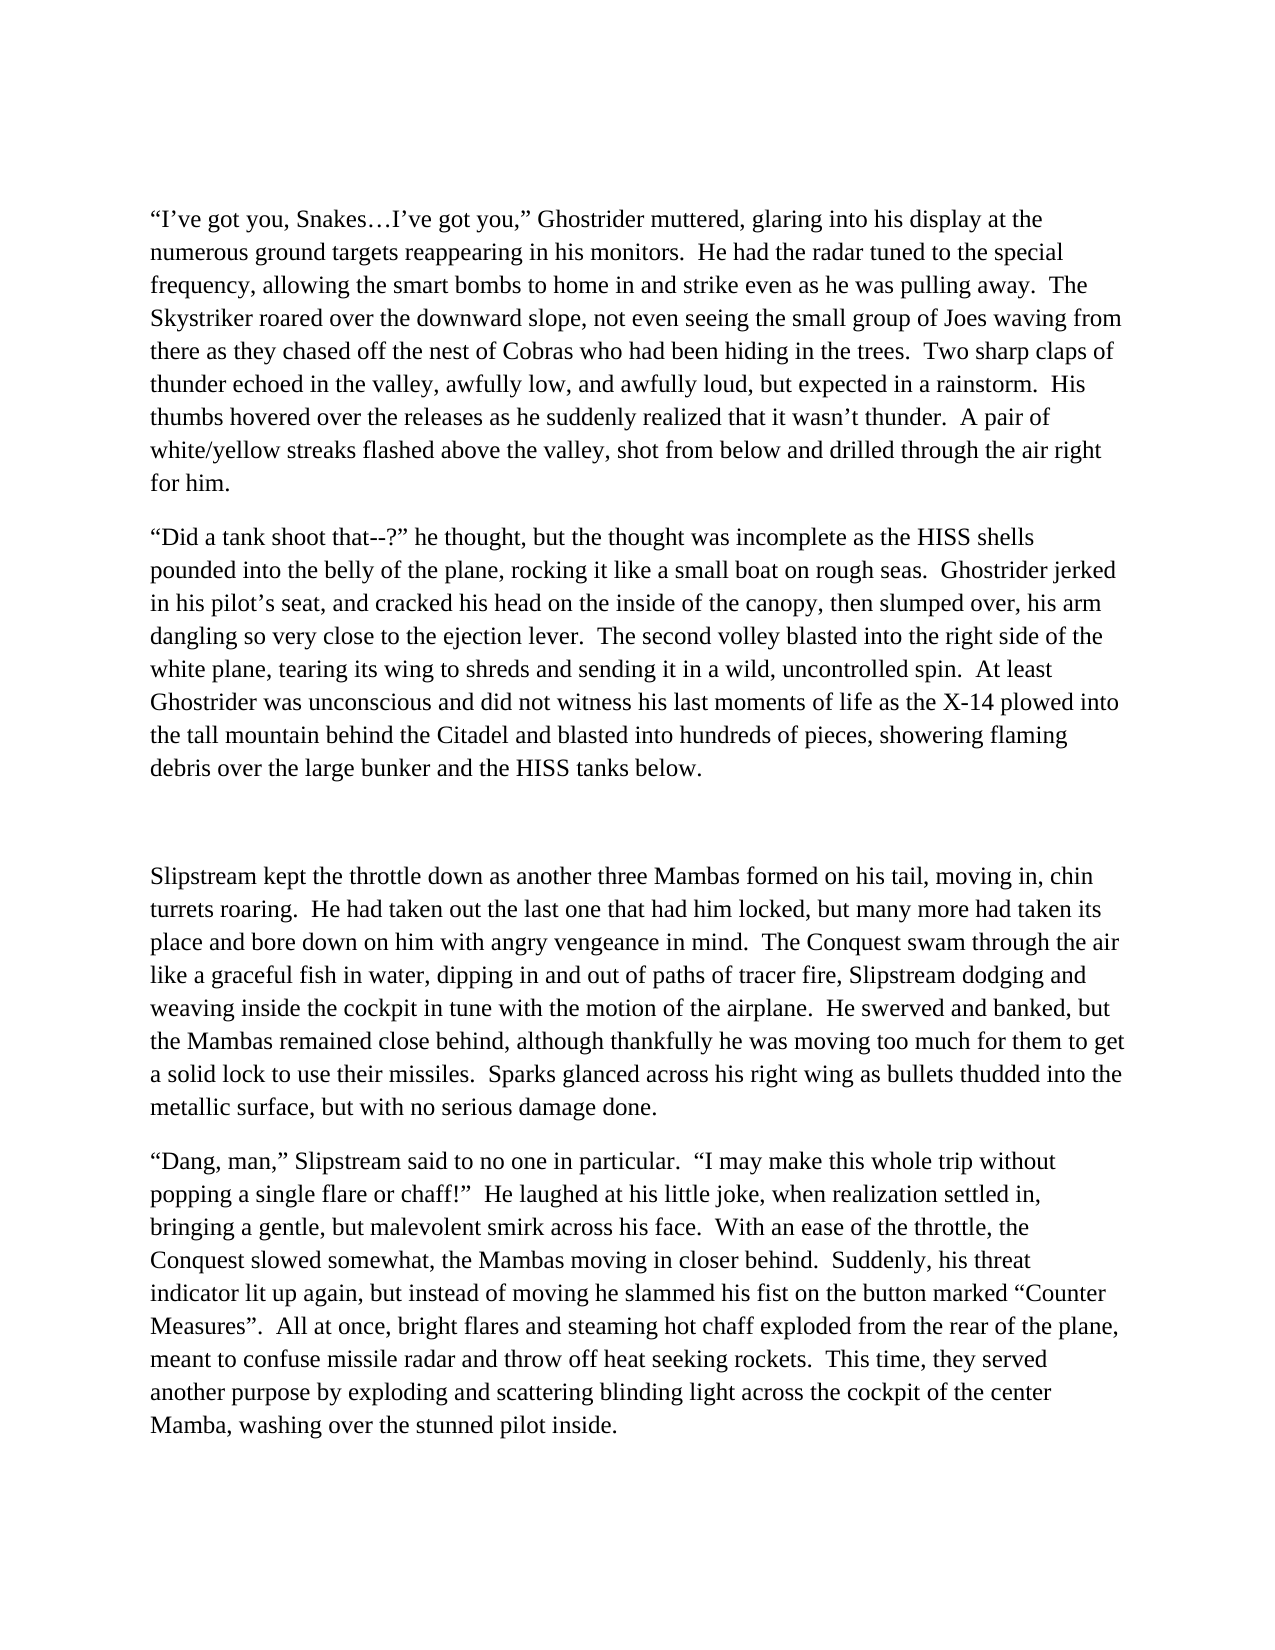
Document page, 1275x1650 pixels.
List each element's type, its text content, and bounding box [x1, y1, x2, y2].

text “Did a tank shoot that--?” he thought, but the thought was incomplete as the HISS shells pounded into the belly of the plane, rocking it like a small boat on rough seas. Ghostrider jerked in his pilot’s seat, and cracked his head on the inside of the canopy, then slumped over, his arm dangling so very close to the ejection lever. The second volley blasted into the right side of the white plane, tearing its wing to shreds and sending it in a wild, uncontrolled spin. At least Ghostrider was unconscious and did not witness his last moments of life as the X-14 plowed into the tall mountain behind the Citadel and blasted into hundreds of pieces, showering flaming debris over the large bunker and the HISS tanks below. [150, 522, 1125, 782]
text “Dang, man,” Slipstream said to no one in particular. “I may make this whole trip without popping a single flare or chaff!” He laughed at his little joke, when realization settled in, bringing a gentle, but malevolent smirk across his face. With an ease of the throttle, the Conquest slowed somewhat, the Mambas moving in closer behind. Suddenly, his threat indicator lit up again, but instead of moving he slammed his fist on the button marked “Counter Measures”. All at once, bright flares and steaming hot chaff exploded from the rear of the plane, meant to confuse missile radar and throw off heat seeking rockets. This time, they served another purpose by exploding and scattering blinding light across the cockpit of the center Mamba, washing over the stunned pilot inside. [150, 1146, 1125, 1439]
text “I’ve got you, Snakes…I’ve got you,” Ghostrider muttered, glaring into his display at the numerous ground targets reappearing in his monitors. He had the radar tuned to the special frequency, allowing the smart bombs to home in and strike even as he was pulling away. The Skystriker roared over the downward slope, not even seeing the small group of Joes waving from there as they chased off the nest of Cobras who had been hiding in the trees. Two sharp claps of thunder echoed in the valley, awfully low, and awfully loud, but expected in a rainstorm. His thumbs hovered over the releases as he suddenly realized that it wasn’t thunder. A pair of white/yellow streaks flashed above the valley, shot from below and drilled through the air right for him. [150, 204, 1125, 497]
text Slipstream kept the throttle down as another three Mambas formed on his tail, moving in, chin turrets roaring. He had taken out the last one that had him locked, but many more had taken its place and bore down on him with angry vengeance in mind. The Conquest swam through the air like a graceful fish in water, dipping in and out of paths of tracer fire, Slipstream dodging and weaving inside the cockpit in tune with the motion of the airplane. He swerved and banked, but the Mambas remained close behind, although thankfully he was moving too much for them to get a solid lock to use their missiles. Sparks glanced across his right wing as bullets thudded into the metallic surface, but with no serious damage done. [150, 861, 1125, 1121]
